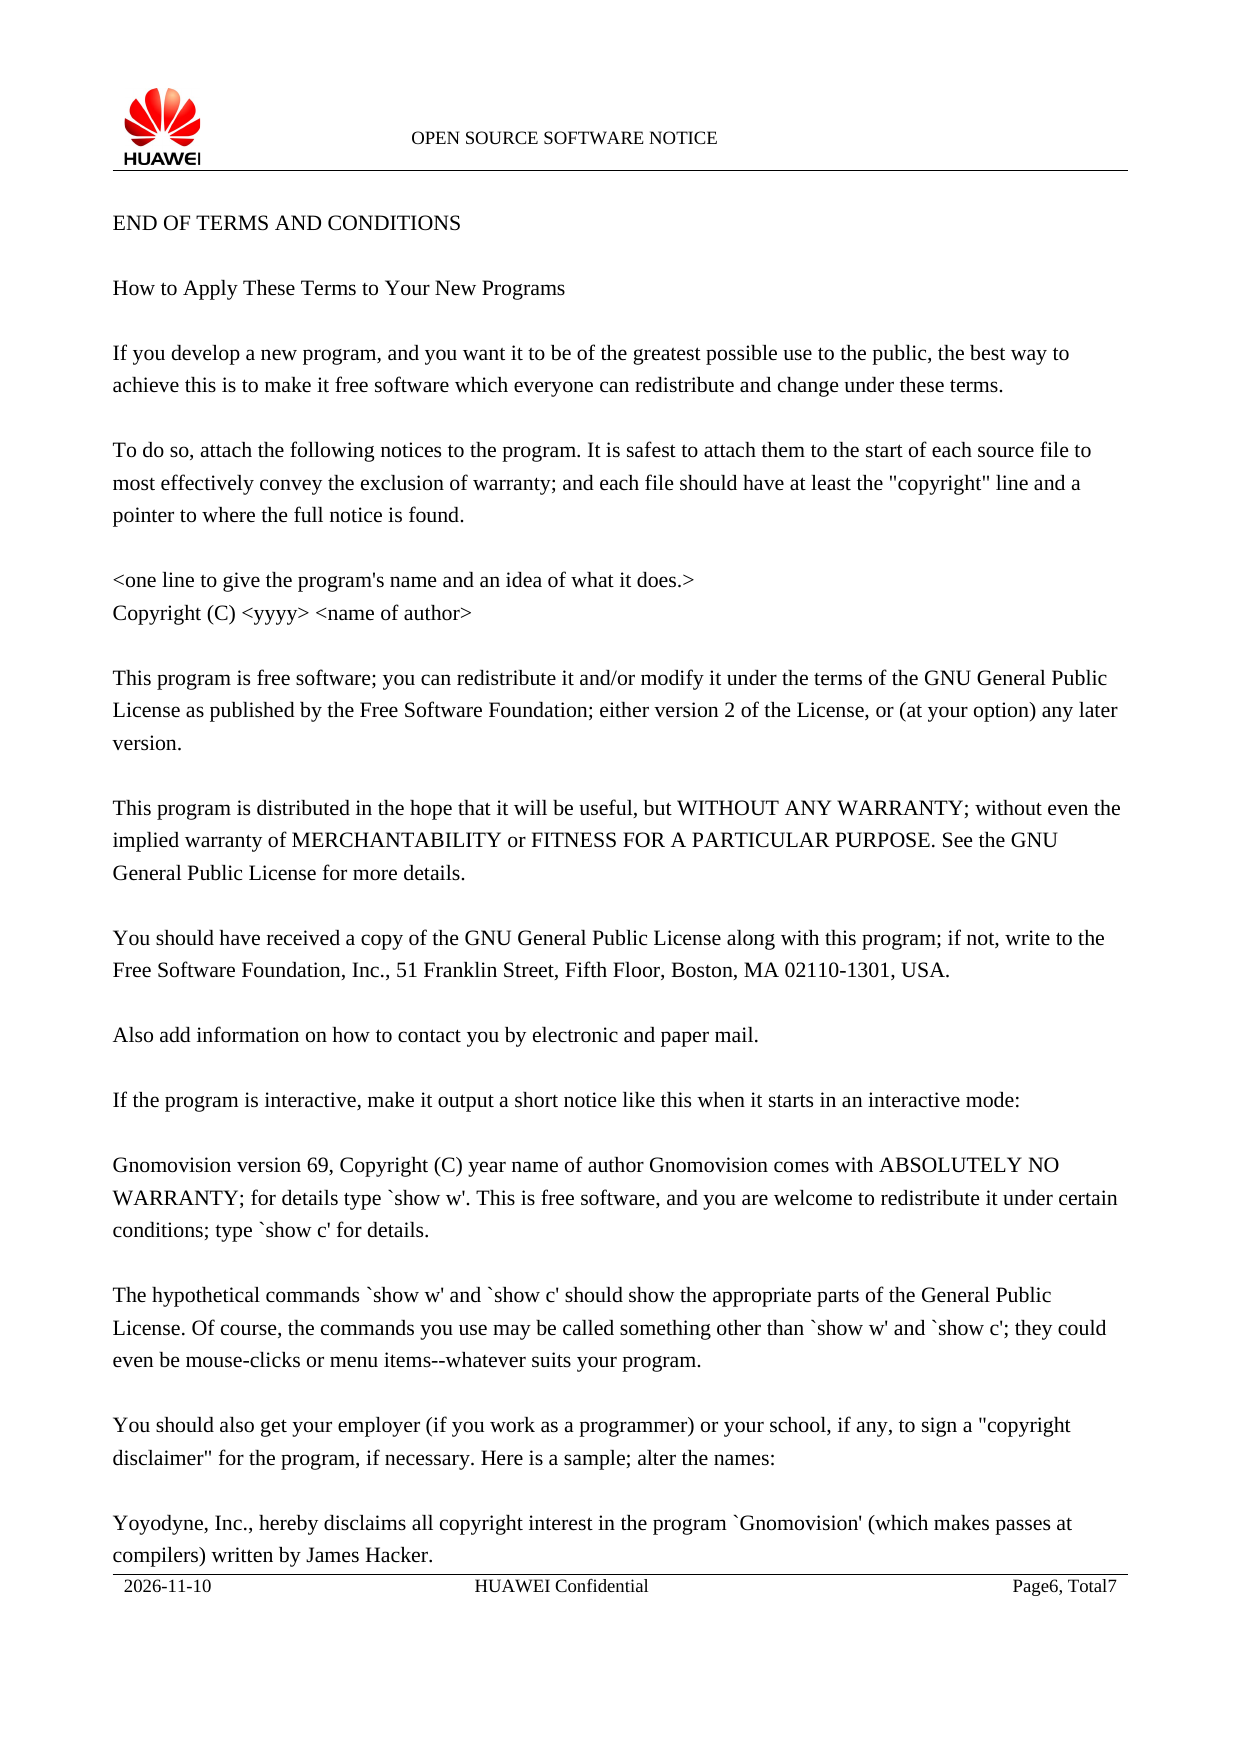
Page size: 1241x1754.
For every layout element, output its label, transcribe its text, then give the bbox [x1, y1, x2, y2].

picture [124, 88, 201, 165]
